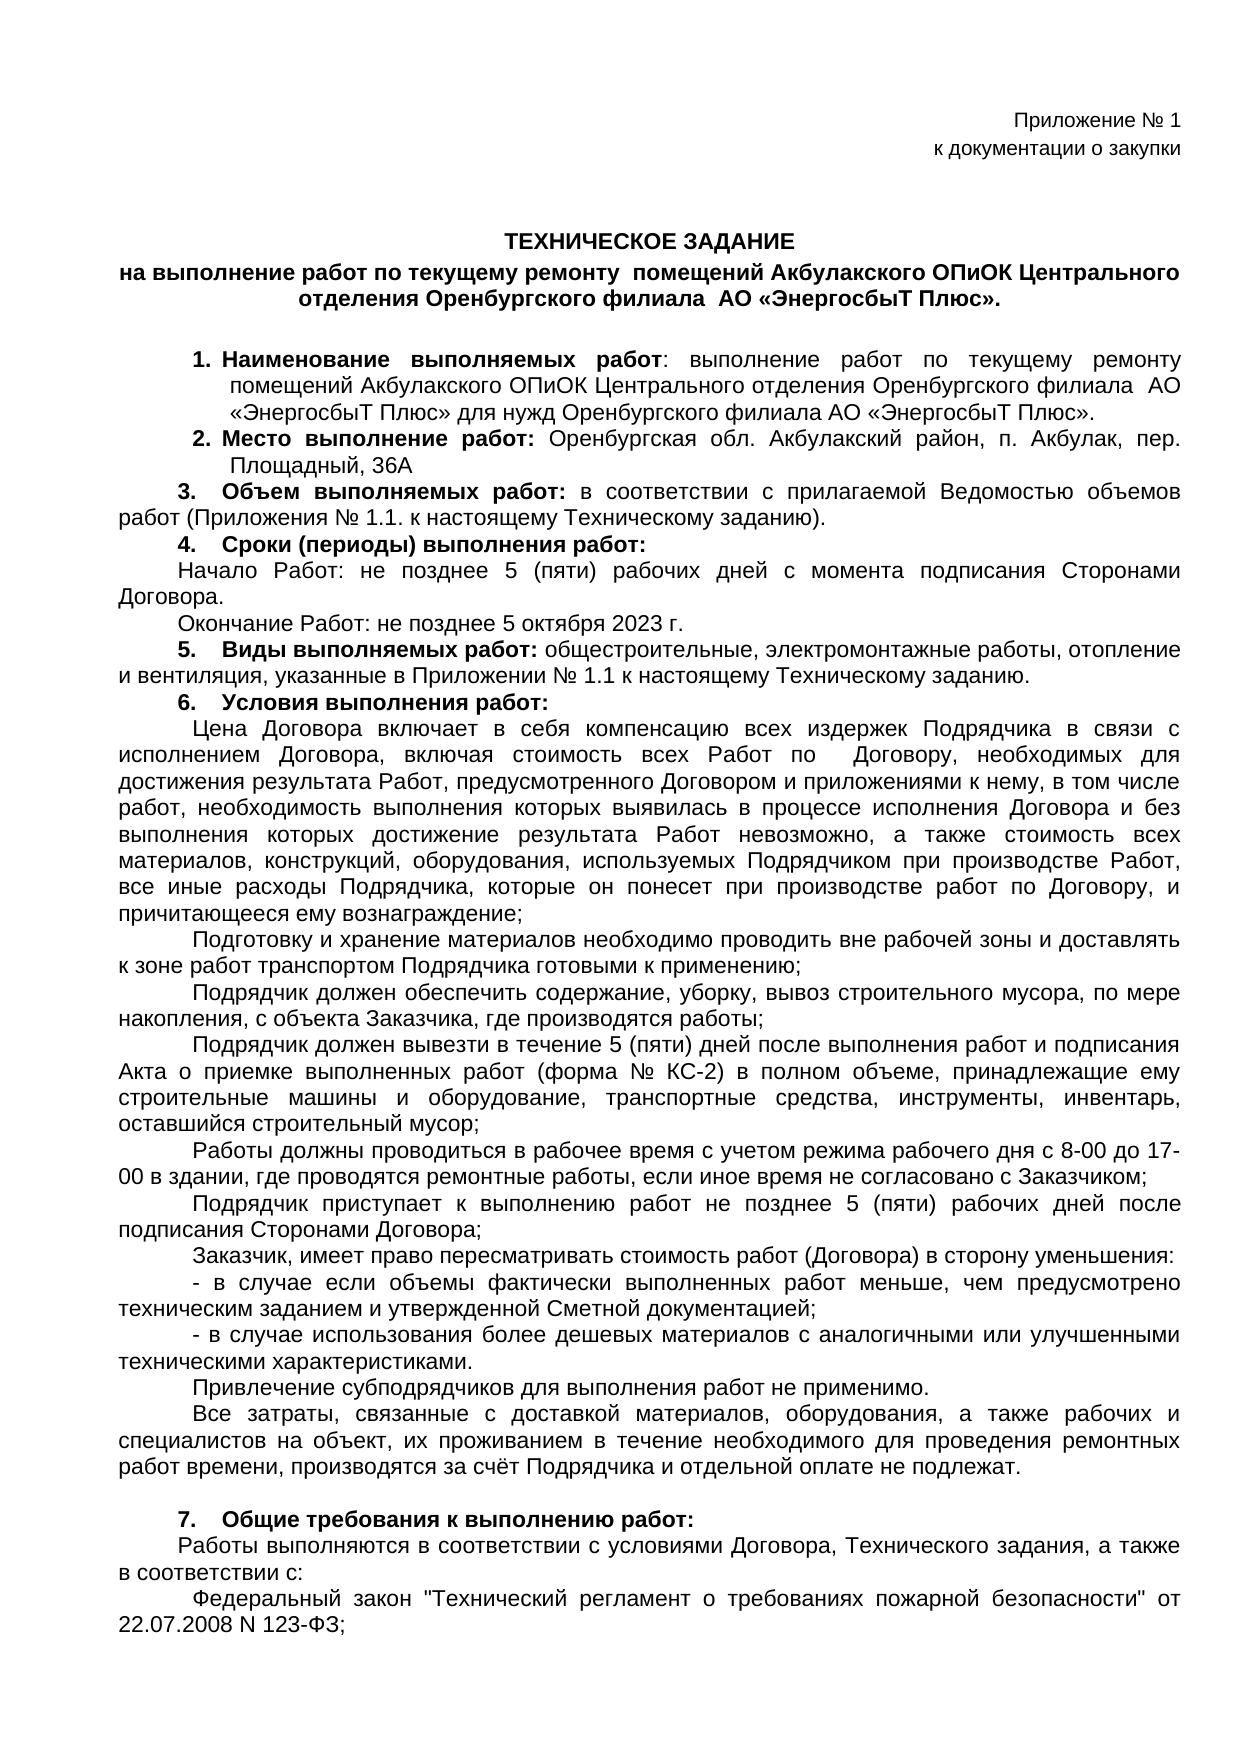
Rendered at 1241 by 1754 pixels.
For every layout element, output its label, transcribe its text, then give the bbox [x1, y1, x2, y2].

text Подрядчик приступает к выполнению работ не позднее 5 (пяти) рабочих дней после подписания Сторонами Договора; [118, 1189, 1181, 1242]
text Федеральный закон "Технический регламент о требованиях пожарной безопасности" от 22.07.2008 N 123-ФЗ; [118, 1585, 1181, 1637]
text Заказчик, имеет право пересматривать стоимость работ (Договора) в сторону уменьшения: [118, 1242, 1181, 1268]
text - в случае использования более дешевых материалов с аналогичными или улучшенными техническими характеристиками. [118, 1321, 1181, 1374]
text Начало Работ: не позднее 5 (пяти) рабочих дней с момента подписания Сторонами Договора. [118, 557, 1181, 610]
text на выполнение работ по текущему ремонту помещений Акбулакского ОПиОК Центрального отделения Оренбургского филиала АО «ЭнергосбыТ Плюс». [118, 259, 1181, 311]
text Все затраты, связанные с доставкой материалов, оборудования, а также рабочих и специалистов на объект, их проживанием в течение необходимого для проведения ремонтных работ времени, производятся за счёт Подрядчика и отдельной оплате не подлежат. [118, 1400, 1181, 1479]
text Работы выполняются в соответствии с условиями Договора, Технического задания, а также в соответствии с: [118, 1532, 1181, 1585]
text ТЕХНИЧЕСКОЕ ЗАДАНИЕ [118, 228, 1181, 254]
list Место выполнение работ: Оренбургская обл. Акбулакский район, п. Акбулак, пер. Площадный, 36А [192, 425, 1181, 478]
text к документации о закупки [118, 136, 1181, 160]
text Подрядчик должен обеспечить содержание, уборку, вывоз строительного мусора, по мере накопления, с объекта Заказчика, где производятся работы; [118, 979, 1181, 1031]
text Окончание Работ: не позднее 5 октября 2023 г. [118, 610, 1181, 636]
text - в случае если объемы фактически выполненных работ меньше, чем предусмотрено техническим заданием и утвержденной Сметной документацией; [118, 1268, 1181, 1321]
text Подготовку и хранение материалов необходимо проводить вне рабочей зоны и доставлять к зоне работ транспортом Подрядчика готовыми к применению; [118, 926, 1181, 979]
text Подрядчик должен вывезти в течение 5 (пяти) дней после выполнения работ и подписания Акта о приемке выполненных работ (форма № КС-2) в полном объеме, принадлежащие ему строительные машины и оборудование, транспортные средства, инструменты, инвентарь, оставшийся строительный мусор; [118, 1031, 1181, 1137]
list Виды выполняемых работ: общестроительные, электромонтажные работы, отопление и вентиляция, указанные в Приложении № 1.1 к настоящему Техническому заданию. [118, 636, 1181, 689]
list Общие требования к выполнению работ: [118, 1506, 1181, 1532]
list Сроки (периоды) выполнения работ: [118, 531, 1181, 557]
text Приложение № 1 [118, 108, 1181, 132]
text Работы должны проводиться в рабочее время с учетом режима рабочего дня с 8-00 до 17-00 в здании, где проводятся ремонтные работы, если иное время не согласовано с Заказчиком; [118, 1137, 1181, 1189]
text Привлечение субподрядчиков для выполнения работ не применимо. [118, 1374, 1181, 1400]
list Объем выполняемых работ: в соответствии с прилагаемой Ведомостью объемов работ (Приложения № 1.1. к настоящему Техническому заданию). [118, 478, 1181, 531]
list Условия выполнения работ: [118, 689, 1181, 715]
text Цена Договора включает в себя компенсацию всех издержек Подрядчика в связи с исполнением Договора, включая стоимость всех Работ по Договору, необходимых для достижения результата Работ, предусмотренного Договором и приложениями к нему, в том числе работ, необходимость выполнения которых выявилась в процессе исполнения Договора и без выполнения которых достижение результата Работ невозможно, а также стоимость всех материалов, конструкций, оборудования, используемых Подрядчиком при производстве Работ, все иные расходы Подрядчика, которые он понесет при производстве работ по Договору, и причитающееся ему вознаграждение; [118, 715, 1181, 926]
list Наименование выполняемых работ: выполнение работ по текущему ремонту помещений Акбулакского ОПиОК Центрального отделения Оренбургского филиала АО «ЭнергосбыТ Плюс» для нужд Оренбургского филиала АО «ЭнергосбыТ Плюс». [192, 346, 1181, 425]
